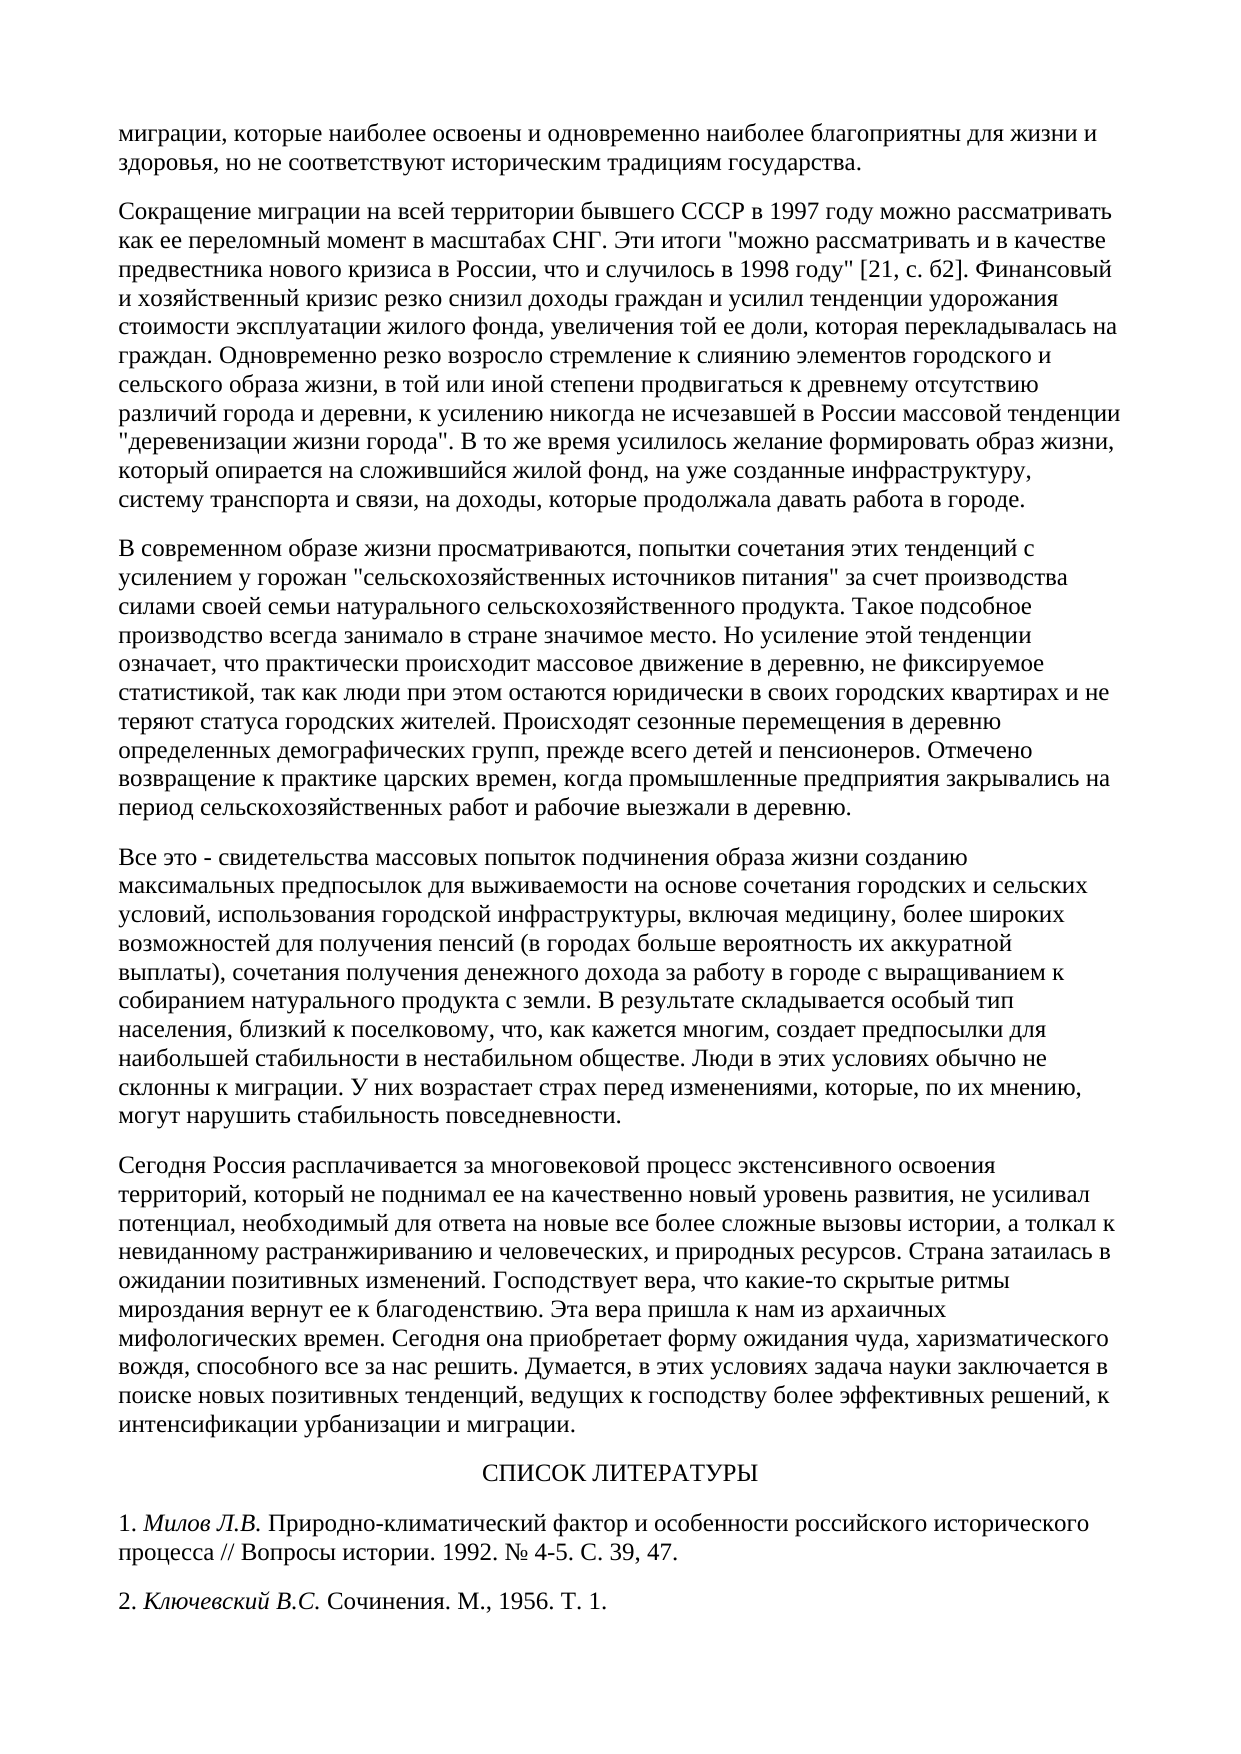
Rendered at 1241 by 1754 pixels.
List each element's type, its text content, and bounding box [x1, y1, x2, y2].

text Все это - свидетельства массовых попыток подчинения образа жизни созданию максимальных предпосылок для выживаемости на основе сочетания городских и сельских условий, использования городской инфраструктуры, включая медицину, более широких возможностей для получения пенсий (в городах больше вероятность их аккуратной выплаты), сочетания получения денежного дохода за работу в городе с выращиванием к собиранием натурального продукта с земли. В результате складывается особый тип населения, близкий к поселковому, что, как кажется многим, создает предпосылки для наибольшей стабильности в нестабильном обществе. Люди в этих условиях обычно не склонны к миграции. У них возрастает страх перед изменениями, которые, по их мнению, могут нарушить стабильность повседневности. [118, 842, 1122, 1129]
text Сокращение миграции на всей территории бывшего СССР в 1997 году можно рассматривать как ее переломный момент в масштабах СНГ. Эти итоги "можно рассматривать и в качестве предвестника нового кризиса в России, что и случилось в 1998 году" [21, с. б2]. Финансовый и хозяйственный кризис резко снизил доходы граждан и усилил тенденции удорожания стоимости эксплуатации жилого фонда, увеличения той ее доли, которая перекладывалась на граждан. Одновременно резко возросло стремление к слиянию элементов городского и сельского образа жизни, в той или иной степени продвигаться к древнему отсутствию различий города и деревни, к усилению никогда не исчезавшей в России массовой тенденции "деревенизации жизни города". В то же время усилилось желание формировать образ жизни, который опирается на сложившийся жилой фонд, на уже созданные инфраструктуру, систему транспорта и связи, на доходы, которые продолжала давать работа в городе. [118, 196, 1122, 513]
text 2. Ключевский B.C. Сочинения. М., 1956. Т. 1. [118, 1586, 1122, 1615]
text СПИСОК ЛИТЕРАТУРЫ [118, 1458, 1122, 1487]
text В современном образе жизни просматриваются, попытки сочетания этих тенденций с усилением у горожан "сельскохозяйственных источников питания" за счет производства силами своей семьи натурального сельскохозяйственного продукта. Такое подсобное производство всегда занимало в стране значимое место. Но усиление этой тенденции означает, что практически происходит массовое движение в деревню, не фиксируемое статистикой, так как люди при этом остаются юридически в своих городских квартирах и не теряют статуса городских жителей. Происходят сезонные перемещения в деревню определенных демографических групп, прежде всего детей и пенсионеров. Отмечено возвращение к практике царских времен, когда промышленные предприятия закрывались на период сельскохозяйственных работ и рабочие выезжали в деревню. [118, 533, 1122, 821]
text 1. Милов Л.В. Природно-климатический фактор и особенности российского исторического процесса // Вопросы истории. 1992. № 4-5. С. 39, 47. [118, 1508, 1122, 1566]
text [118, 118, 1122, 176]
text Сегодня Россия расплачивается за многовековой процесс экстенсивного освоения территорий, который не поднимал ее на качественно новый уровень развития, не усиливал потенциал, необходимый для ответа на новые все более сложные вызовы истории, а толкал к невиданному растранжириванию и человеческих, и природных ресурсов. Страна затаилась в ожидании позитивных изменений. Господствует вера, что какие-то скрытые ритмы мироздания вернут ее к благоденствию. Эта вера пришла к нам из архаичных мифологических времен. Сегодня она приобретает форму ожидания чуда, харизматического вождя, способного все за нас решить. Думается, в этих условиях задача науки заключается в поиске новых позитивных тенденций, ведущих к господству более эффективных решений, к интенсификации урбанизации и миграции. [118, 1150, 1122, 1438]
